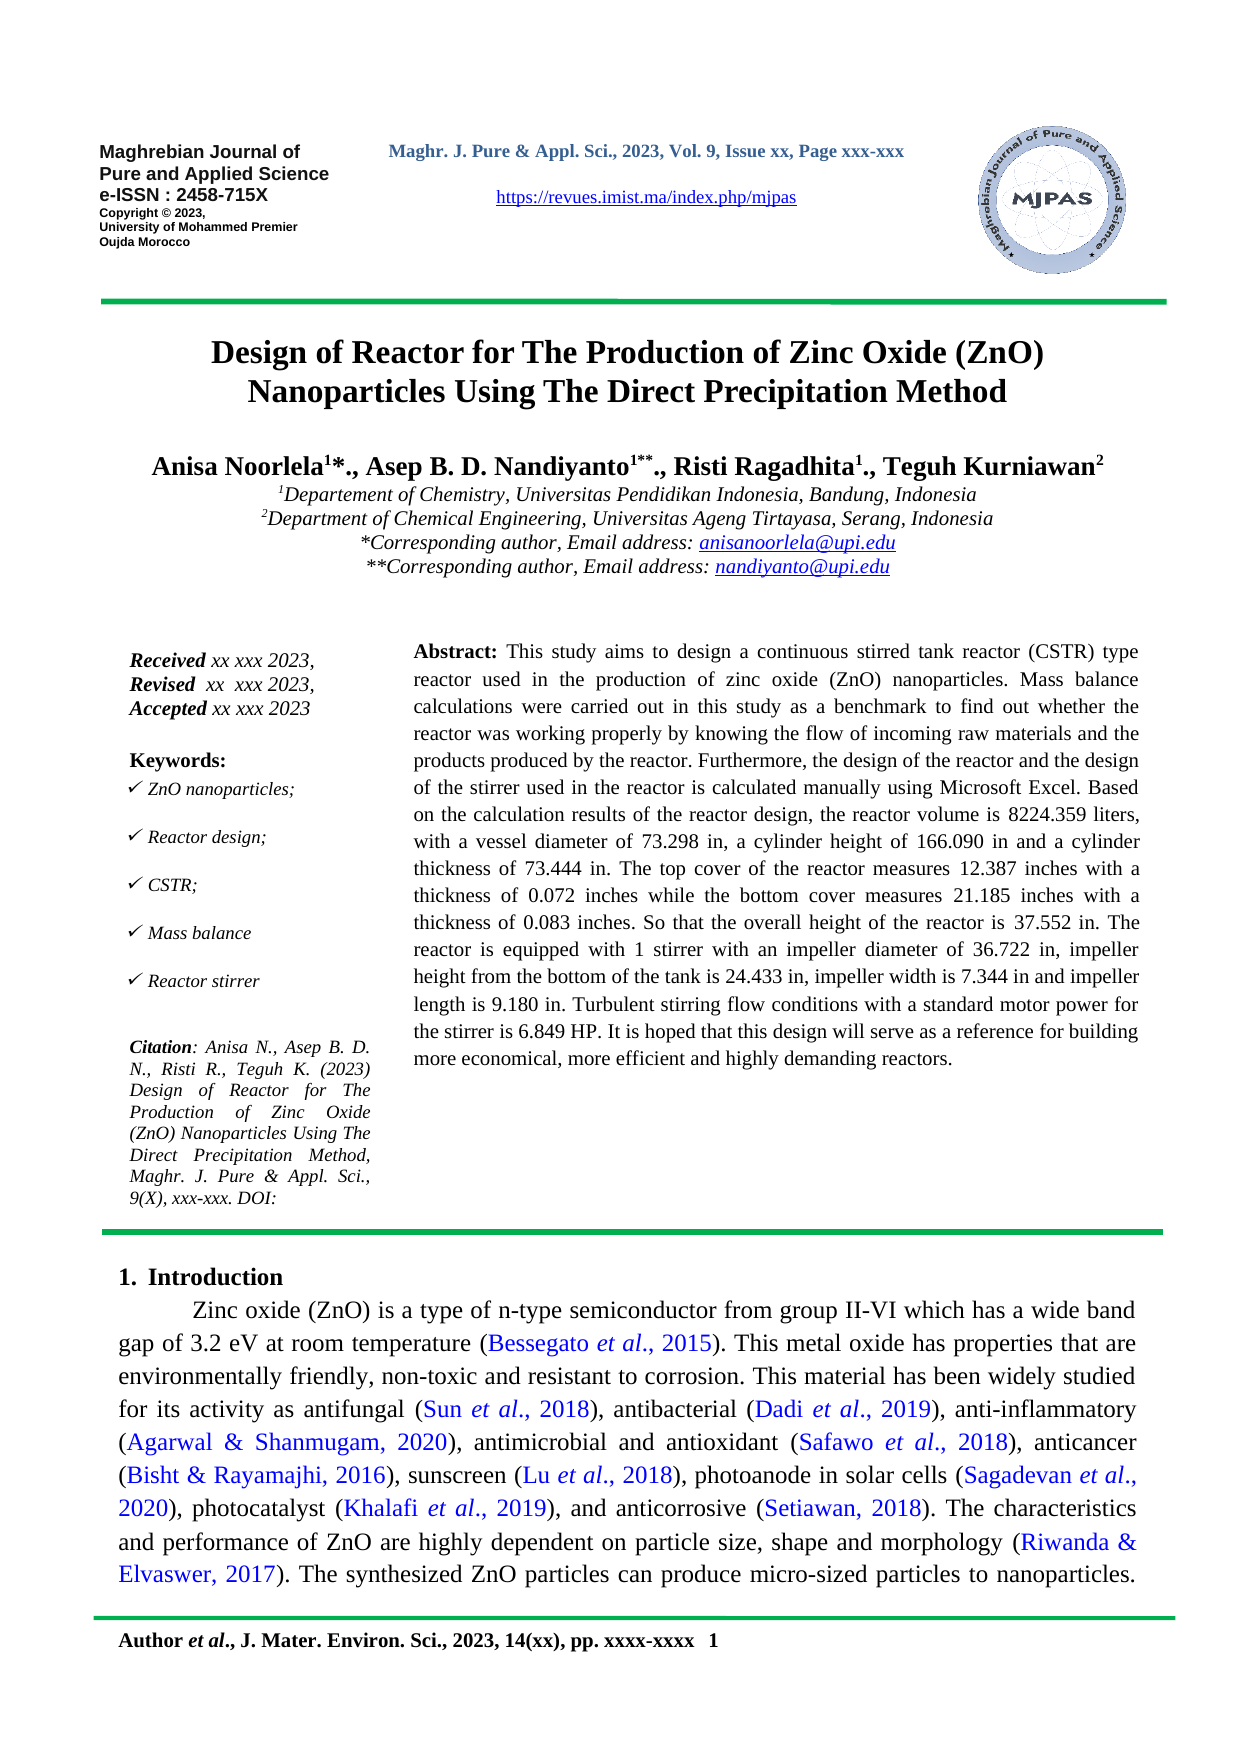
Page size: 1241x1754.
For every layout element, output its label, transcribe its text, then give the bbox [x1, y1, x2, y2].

table_header Maghrebian Journal of Pure and Applied Science e-ISSN : 2458-715X Copyright © 2023, University of Mohammed Premier Oujda Morocco [88, 118, 353, 295]
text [118, 1295, 1137, 1588]
table_header Received xx xxx 2023, Revised xx xxx 2023, Accepted xx xxx 2023 Keywords: ZnO nanoparticles; Reactor design; CSTR; Mass balance Reactor stirrer Citation: Anisa N., Asep B. D. N., Risti R., Teguh K. (2023) Design of Reactor for The Production of Zinc Oxide (ZnO) Nanoparticles Using The Direct Precipitation Method, Maghr. J. Pure & Appl. Sci., 9(X), xxx-xxx. DOI: [118, 611, 384, 1208]
text 2Department of Chemical Engineering, Universitas Ageng Tirtayasa, Serang, Indonesia [118, 506, 1137, 530]
text *Corresponding author, Email address: anisanoorlela@upi.edu [118, 530, 1137, 554]
table_header [940, 118, 1165, 295]
table_header Maghr. J. Pure & Appl. Sci., 2023, Vol. 9, Issue xx, Page xxx-xxx https://revues.imist.ma/index.php/mjpas [353, 118, 939, 295]
subtitle Design of Reactor for The Production of Zinc Oxide (ZnO) Nanoparticles Using The Direct Precipitation Method [118, 333, 1137, 409]
text 1Departement of Chemistry, Universitas Pendidikan Indonesia, Bandung, Indonesia [118, 482, 1137, 506]
text Anisa Noorlela1*., Asep B. D. Nandiyanto1**., Risti Ragadhita1., Teguh Kurniawan2 [118, 451, 1137, 482]
picture [971, 118, 1134, 281]
text **Corresponding author, Email address: nandiyanto@upi.edu [118, 554, 1137, 578]
table_header Abstract: This study aims to design a continuous stirred tank reactor (CSTR) type reactor used in the production of zinc oxide (ZnO) nanoparticles. Mass balance calculations were carried out in this study as a benchmark to find out whether the reactor was working properly by knowing the flow of incoming raw materials and the products produced by the reactor. Furthermore, the design of the reactor and the design of the stirrer used in the reactor is calculated manually using Microsoft Excel. Based on the calculation results of the reactor design, the reactor volume is 8224.359 liters, with a vessel diameter of 73.298 in, a cylinder height of 166.090 in and a cylinder thickness of 73.444 in. The top cover of the reactor measures 12.387 inches with a thickness of 0.072 inches while the bottom cover measures 21.185 inches with a thickness of 0.083 inches. So that the overall height of the reactor is 37.552 in. The reactor is equipped with 1 stirrer with an impeller diameter of 36.722 in, impeller height from the bottom of the tank is 24.433 in, impeller width is 7.344 in and impeller length is 9.180 in. Turbulent stirring flow conditions with a standard motor power for the stirrer is 6.849 HP. It is hoped that this design will serve as a reference for building more economical, more efficient and highly demanding reactors. [384, 611, 1151, 1208]
subtitle 1. Introduction [118, 1262, 1137, 1291]
